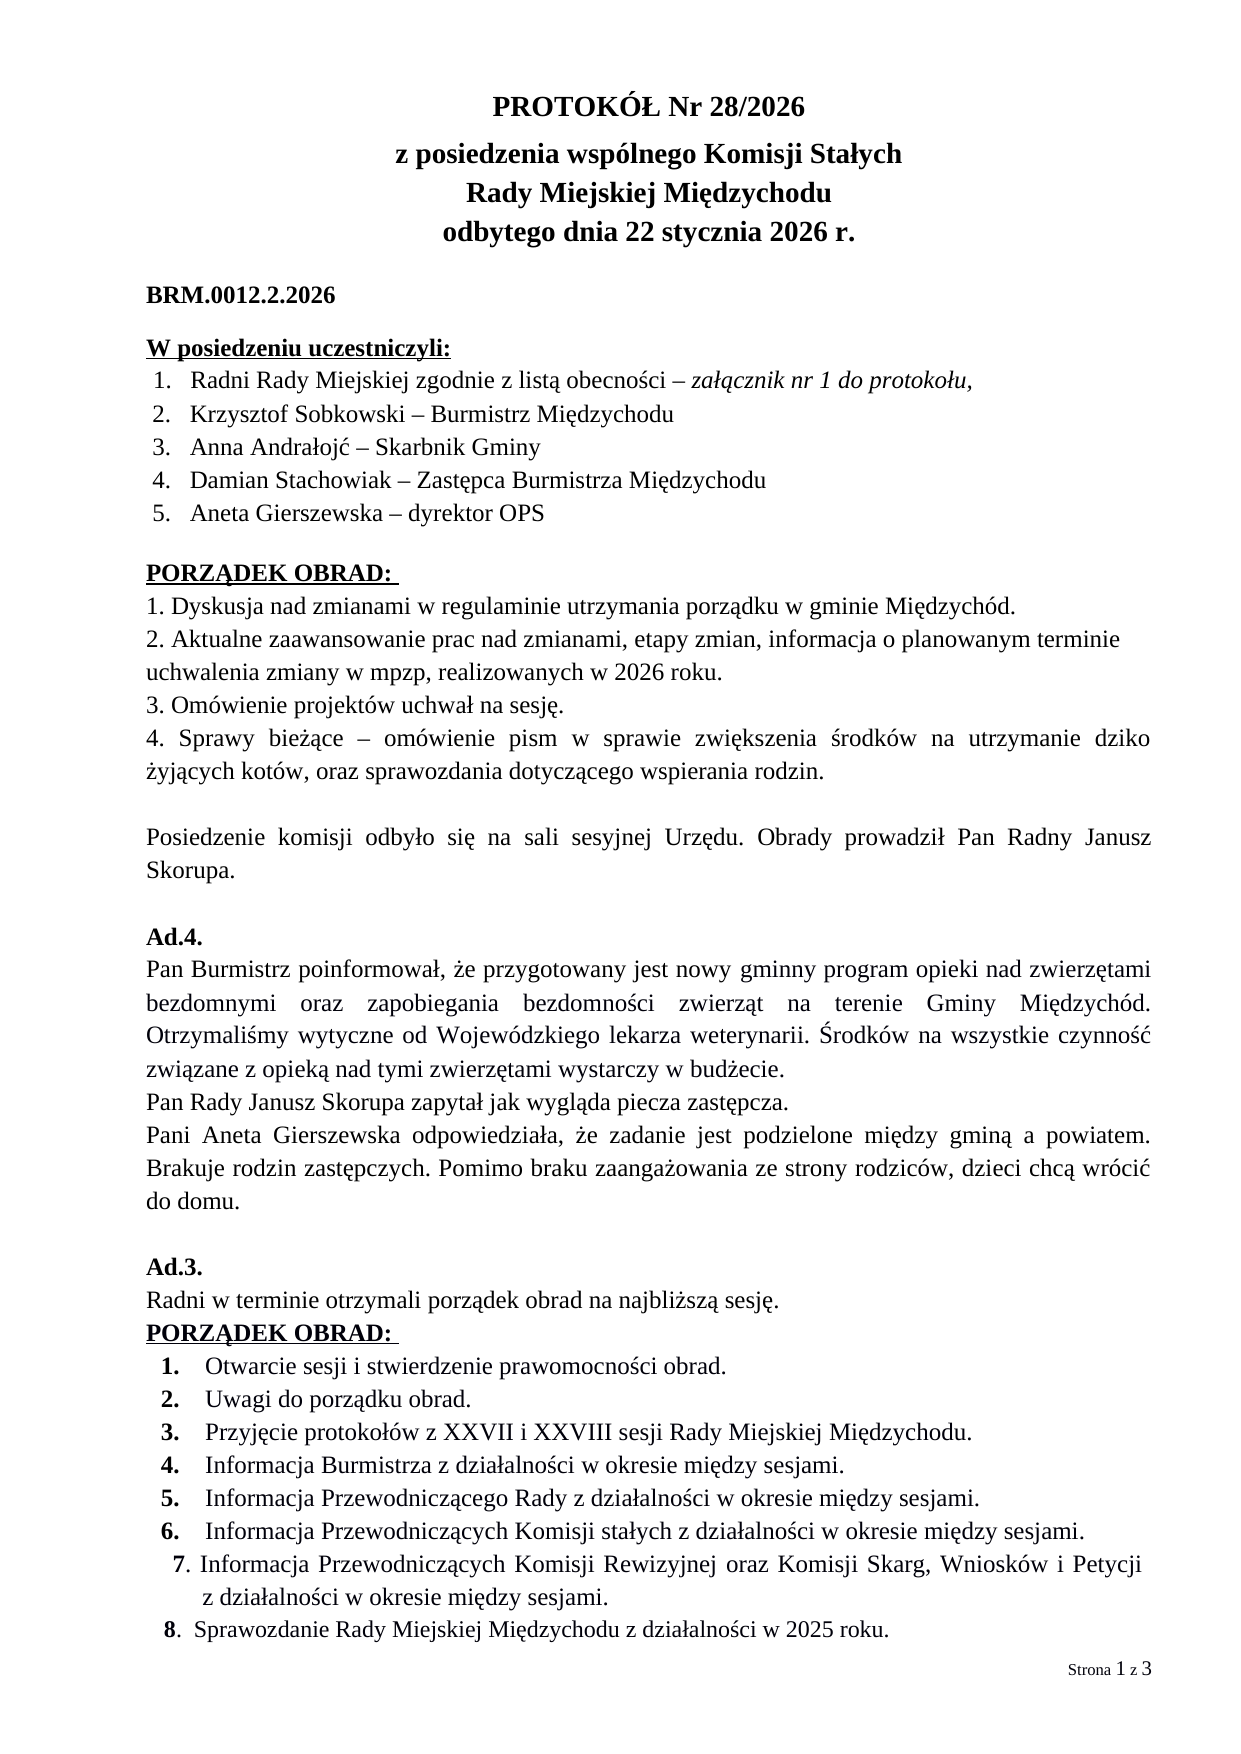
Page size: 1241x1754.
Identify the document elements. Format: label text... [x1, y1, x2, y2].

list Ad.4. [146, 922, 1152, 950]
list Informacja Przewodniczących Komisji stałych z działalności w okresie między sesjami. [161, 1516, 1152, 1545]
list Pan Burmistrz poinformował, że przygotowany jest nowy gminny program opieki nad zwierzętami bezdomnymi oraz zapobiegania bezdomności zwierząt na terenie Gminy Międzychód. Otrzymaliśmy wytyczne od Wojewódzkiego lekarza weterynarii. Środków na wszystkie czynność związane z opieką nad tymi zwierzętami wystarczy w budżecie. [146, 954, 1152, 1082]
text W posiedzeniu uczestniczyli: [146, 333, 1152, 361]
list Pani Aneta Gierszewska odpowiedziała, że zadanie jest podzielone między gminą a powiatem. Brakuje rodzin zastępczych. Pomimo braku zaangażowania ze strony rodziców, dzieci chcą wrócić do domu. [146, 1120, 1152, 1214]
text 3. Anna Andrałojć – Skarbnik Gminy [146, 432, 1152, 460]
text PORZĄDEK OBRAD: [146, 558, 1152, 587]
text uchwalenia zmiany w mpzp, realizowanych w 2026 roku. [146, 657, 1152, 686]
list Radni Rady Miejskiej zgodnie z listą obecności – załącznik nr 1 do protokołu, [153, 366, 1152, 394]
list Posiedzenie komisji odbyło się na sali sesyjnej Urzędu. Obrady prowadził Pan Radny Janusz Skorupa. [146, 822, 1152, 884]
list Przyjęcie protokołów z XXVII i XXVIII sesji Rady Miejskiej Międzychodu. [161, 1417, 1152, 1446]
text 2. Aktualne zaawansowanie prac nad zmianami, etapy zmian, informacja o planowanym terminie [146, 624, 1152, 653]
text 3. Omówienie projektów uchwał na sesję. [146, 690, 1152, 719]
list Otwarcie sesji i stwierdzenie prawomocności obrad. [161, 1351, 1063, 1379]
text BRM.0012.2.2026 [146, 280, 1152, 308]
text PORZĄDEK OBRAD: [146, 1318, 1152, 1347]
list 4. Sprawy bieżące – omówienie pism w sprawie zwiększenia środków na utrzymanie dziko żyjących kotów, oraz sprawozdania dotyczącego wspierania rodzin. [146, 723, 1152, 785]
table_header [135, 1615, 1194, 1647]
text PROTOKÓŁ Nr 28/2026 [146, 89, 1152, 122]
text 7. Informacja Przewodniczących Komisji Rewizyjnej oraz Komisji Skarg, Wniosków i Petycji z działalności w okresie między sesjami. [146, 1549, 1152, 1611]
text 4. Damian Stachowiak – Zastępca Burmistrza Międzychodu [146, 465, 1152, 493]
text 2. Krzysztof Sobkowski – Burmistrz Międzychodu [146, 399, 1152, 427]
list Radni w terminie otrzymali porządek obrad na najbliższą sesję. [146, 1285, 1152, 1313]
list Informacja Przewodniczącego Rady z działalności w okresie między sesjami. [161, 1483, 1152, 1512]
text Rady Miejskiej Międzychodu [146, 175, 1152, 209]
list Pan Rady Janusz Skorupa zapytał jak wygląda piecza zastępcza. [146, 1087, 1152, 1115]
list Uwagi do porządku obrad. [161, 1384, 1152, 1413]
text odbytego dnia 22 stycznia 2026 r. [146, 214, 1152, 247]
list Ad.3. [146, 1252, 1152, 1281]
text 5. Aneta Gierszewska – dyrektor OPS [146, 498, 1152, 526]
text z posiedzenia wspólnego Komisji Stałych [146, 137, 1152, 170]
text 1. Dyskusja nad zmianami w regulaminie utrzymania porządku w gminie Międzychód. [146, 591, 1152, 620]
list Informacja Burmistrza z działalności w okresie między sesjami. [161, 1450, 1152, 1479]
